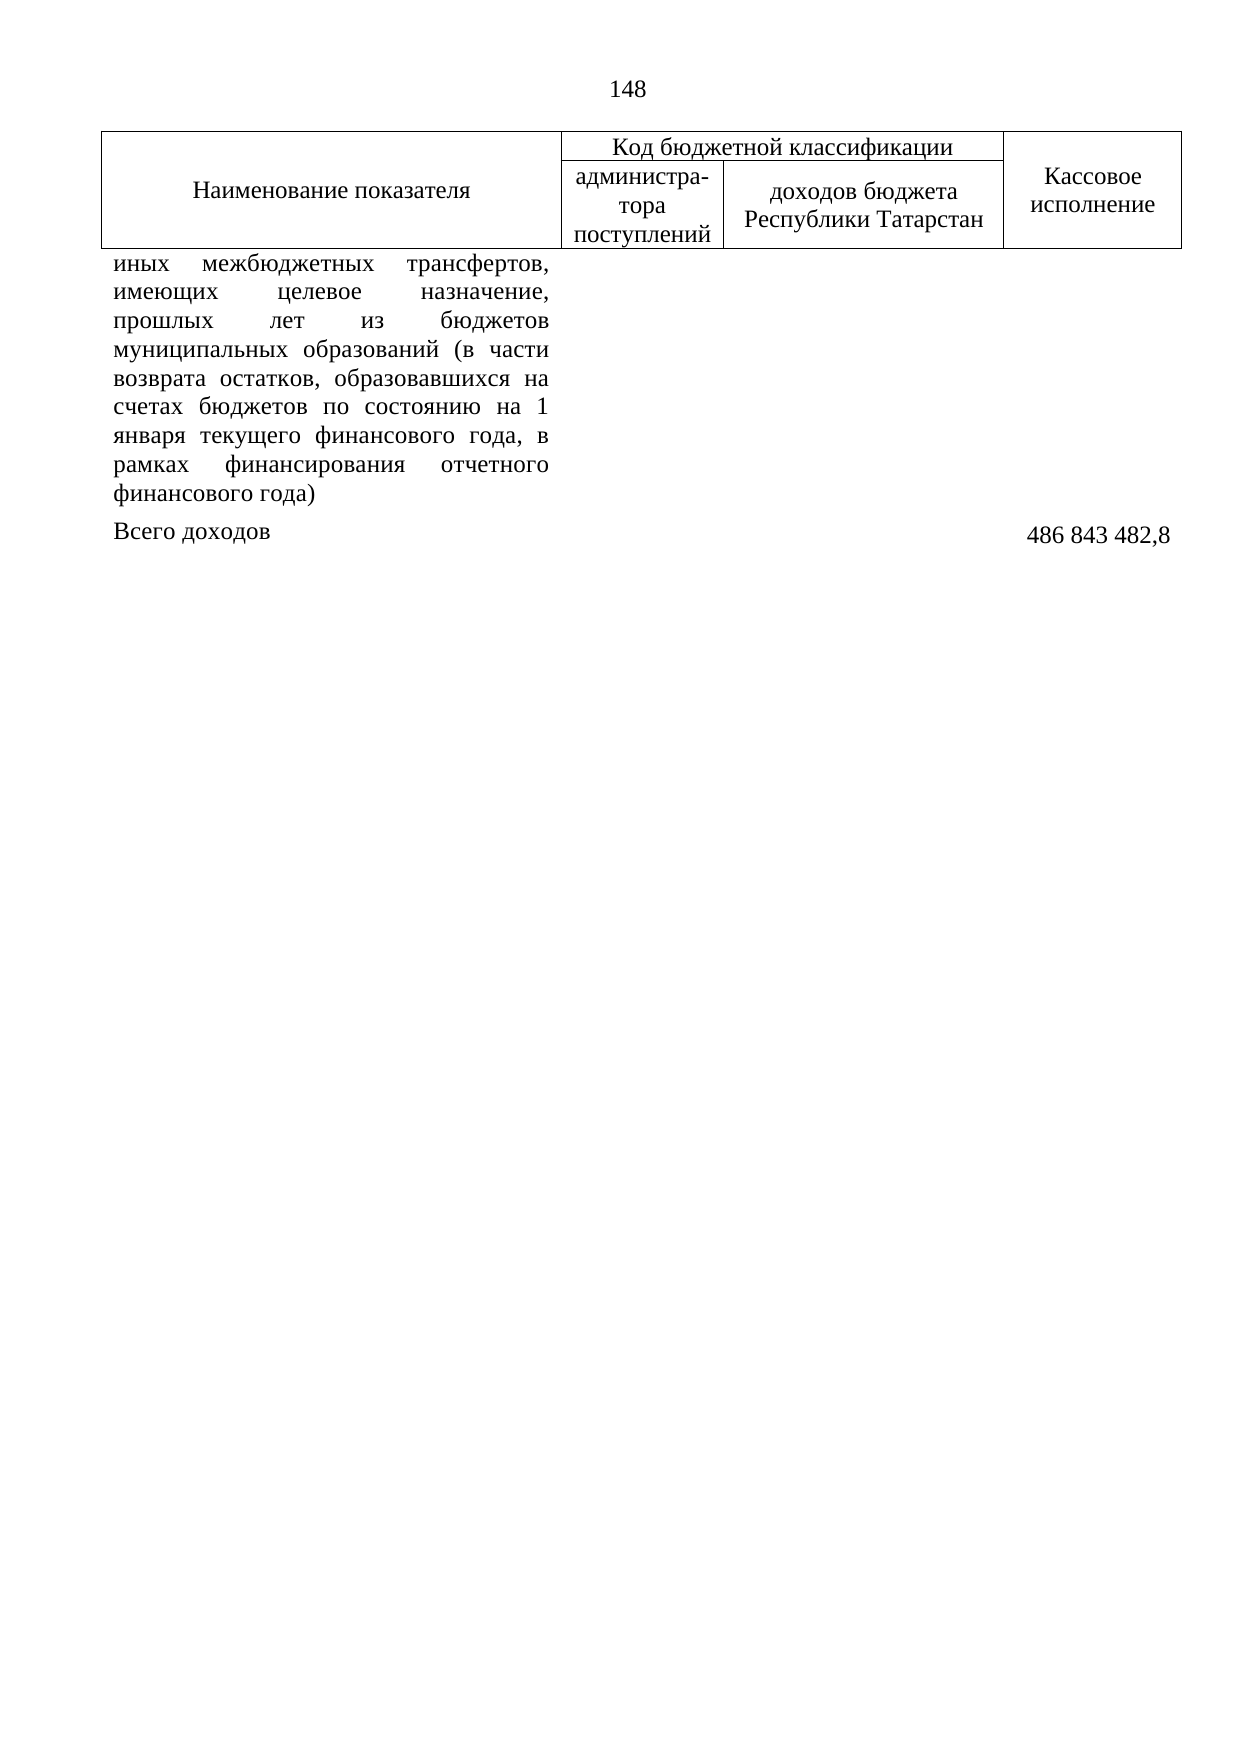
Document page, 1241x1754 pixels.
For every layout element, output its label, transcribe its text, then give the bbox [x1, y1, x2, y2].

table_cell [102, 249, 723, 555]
table_cell администра-тора поступлений [562, 161, 723, 248]
table_header Код бюджетной классификации [562, 132, 1003, 160]
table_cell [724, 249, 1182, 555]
table_header Наименование показателя [102, 132, 561, 248]
table_header Кассовое исполнение [1004, 132, 1181, 248]
table_cell доходов бюджета Республики Татарстан [724, 161, 1003, 248]
